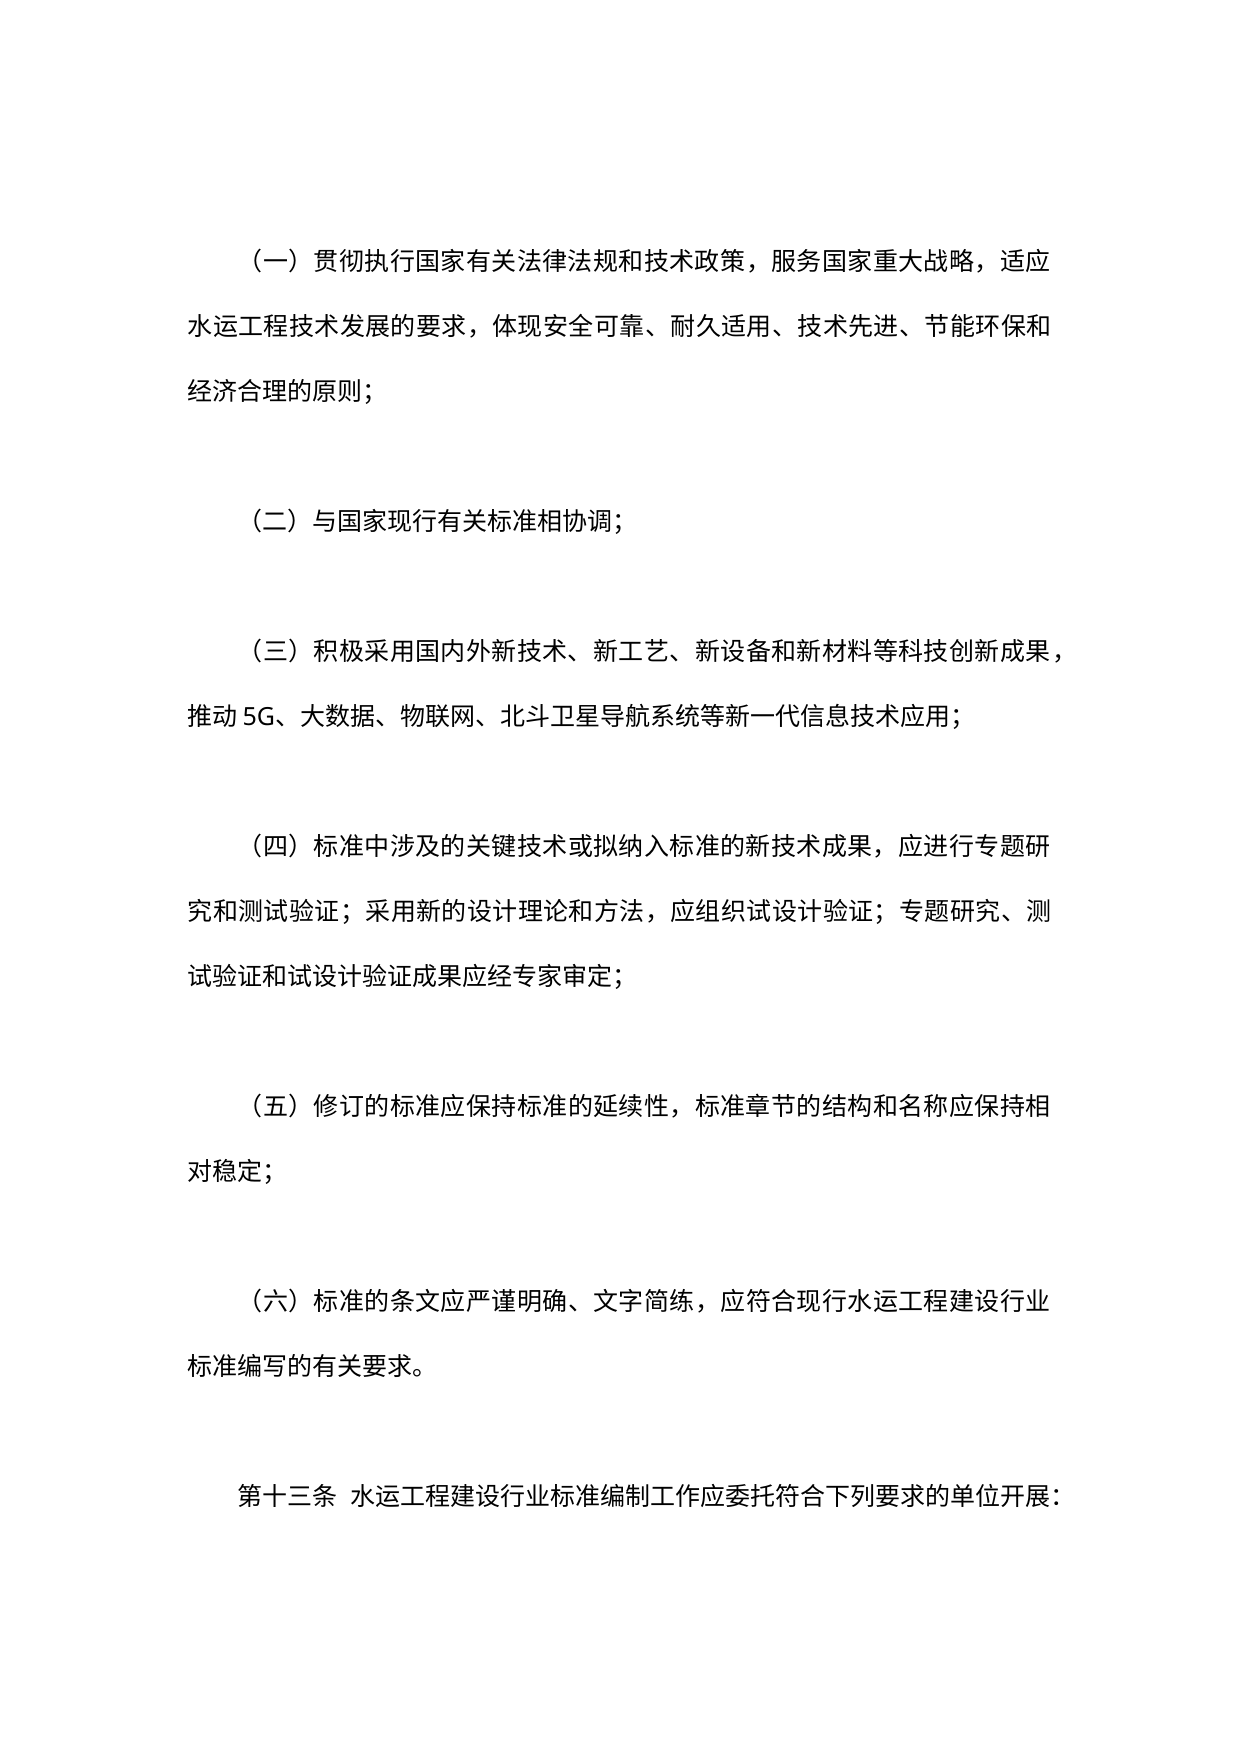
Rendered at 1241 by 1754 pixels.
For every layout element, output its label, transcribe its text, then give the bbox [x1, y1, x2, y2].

text （二）与国家现行有关标准相协调； [187, 487, 1053, 552]
text （五）修订的标准应保持标准的延续性，标准章节的结构和名称应保持相对稳定； [187, 1072, 1053, 1202]
text （六）标准的条文应严谨明确、文字简练，应符合现行水运工程建设行业标准编写的有关要求。 [187, 1267, 1053, 1397]
text （一）贯彻执行国家有关法律法规和技术政策，服务国家重大战略，适应水运工程技术发展的要求，体现安全可靠、耐久适用、技术先进、节能环保和经济合理的原则； [187, 227, 1053, 422]
text （三）积极采用国内外新技术、新工艺、新设备和新材料等科技创新成果，推动5G、大数据、物联网、北斗卫星导航系统等新一代信息技术应用； [187, 617, 1053, 747]
text 第十三条 水运工程建设行业标准编制工作应委托符合下列要求的单位开展： [187, 1462, 1053, 1527]
text （四）标准中涉及的关键技术或拟纳入标准的新技术成果，应进行专题研究和测试验证；采用新的设计理论和方法，应组织试设计验证；专题研究、测试验证和试设计验证成果应经专家审定； [187, 812, 1053, 1007]
